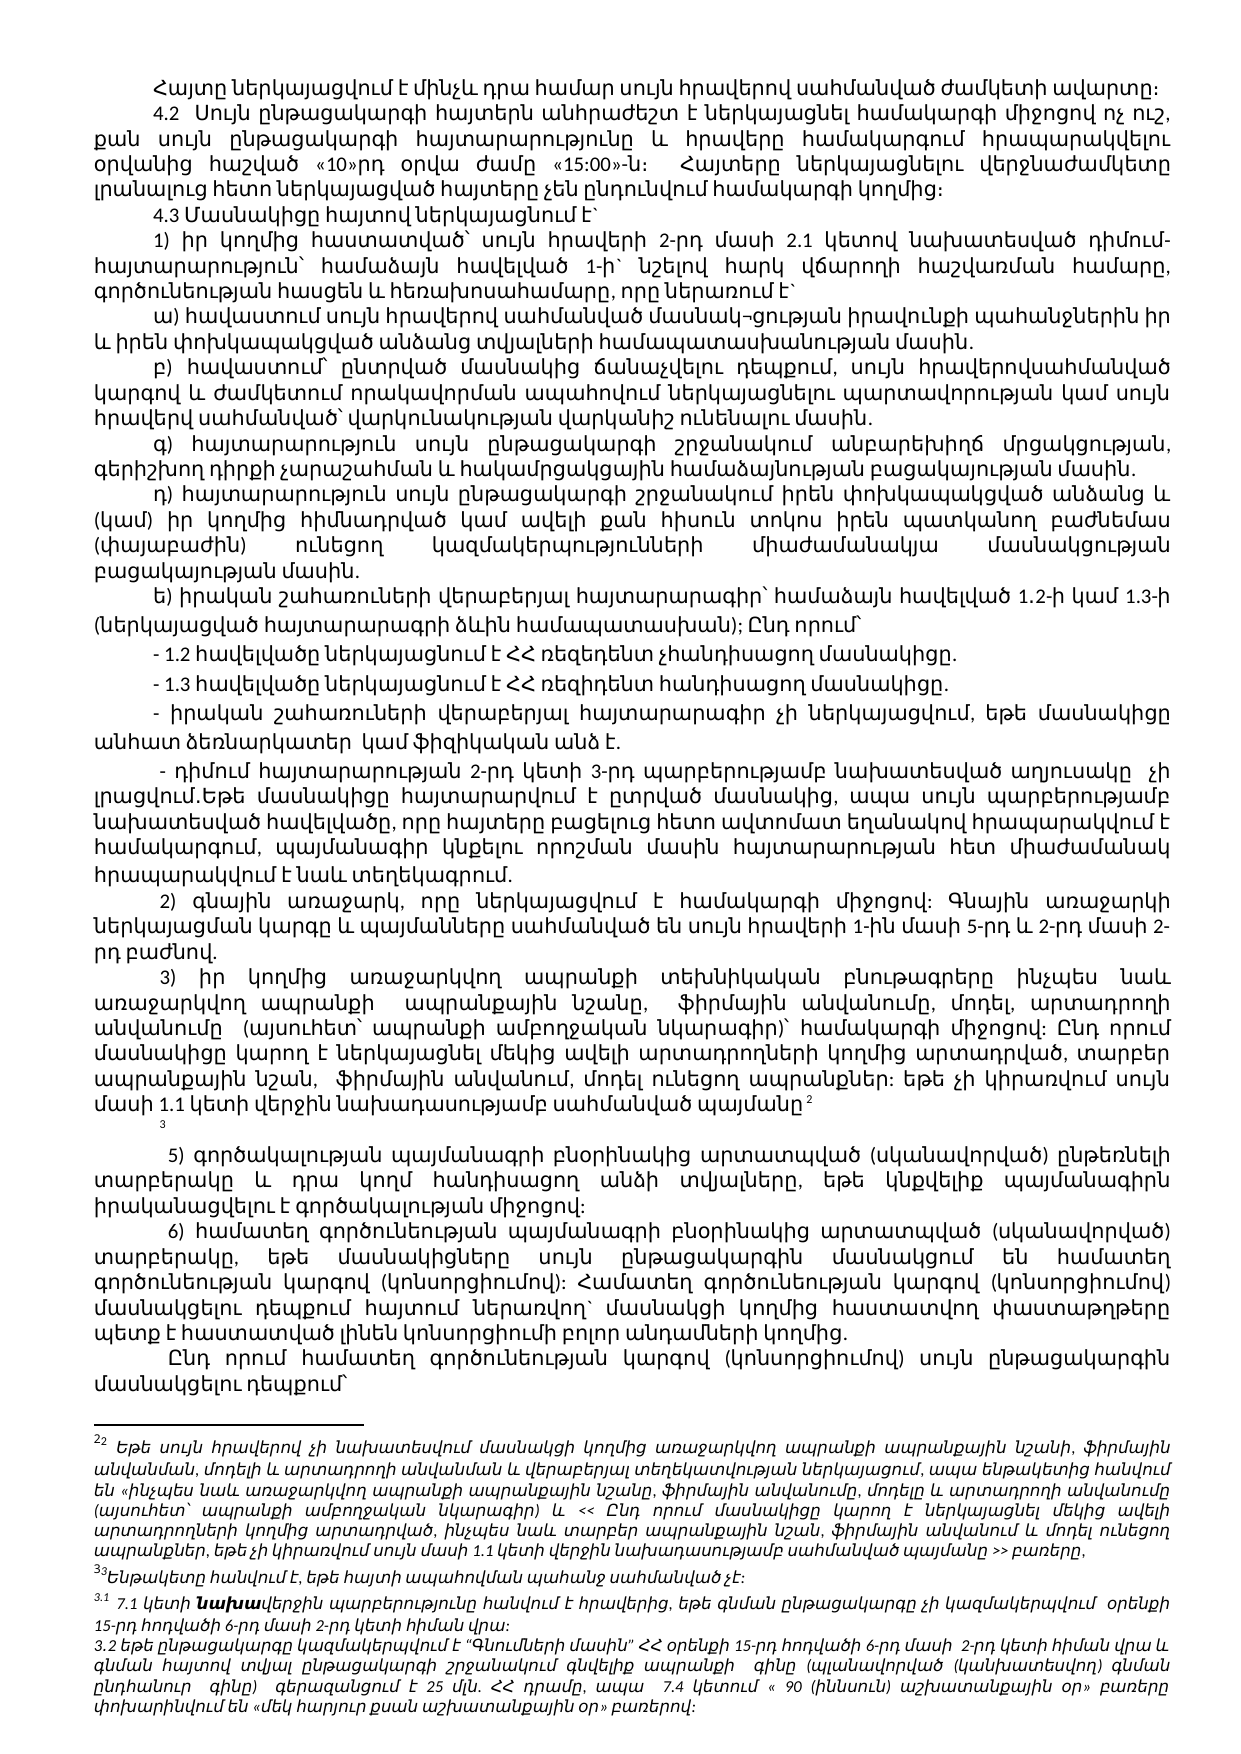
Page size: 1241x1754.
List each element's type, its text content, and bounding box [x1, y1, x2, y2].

text 3) իր կողմից առաջարկվող ապրանքի տեխնիկական բնութագրերը ինչպես նաև առաջարկվող ապրանքի ապրանքային նշանը, ֆիրմային անվանումը, մոդել, արտադրողի անվանումը (այսուհետ՝ ապրանքի ամբողջական նկարագիր)՝ համակարգի միջոցով: Ընդ որում մասնակիցը կարող է ներկայացնել մեկից ավելի արտադրողների կողմից արտադրված, տարբեր ապրանքային նշան, ֆիրմային անվանում, մոդել ունեցող ապրանքներ: եթե չի կիրառվում սույն մասի 1.1 կետի վերջին նախադասությամբ սահմանված պայմանը 2 [94, 964, 1171, 1117]
text բ) հավաստում՝ ընտրված մասնակից ճանաչվելու դեպքում, սույն հրավերովսահմանված կարգով և ժամկետում որակավորման ապահովում ներկայացնելու պարտավորության կամ սույն հրավերվ սահմանված՝ վարկունակության վարկանիշ ունենալու մասին. [94, 354, 1171, 431]
text 2) գնային առաջարկ, որը ներկայացվում է համակարգի միջոցով: Գնային առաջարկի ներկայացման կարգը և պայմանները սահմանված են սույն հրավերի 1-ին մասի 5-րդ և 2-րդ մասի 2-րդ բաժնով. [94, 888, 1171, 964]
text - դիմում հայտարարության 2-րդ կետի 3-րդ պարբերությամբ նախատեսված աղյուսակը չի լրացվում․Եթե մասնակիցը հայտարարվում է ըտրված մասնակից, ապա սույն պարբերությամբ նախատեսված հավելվածը, որը հայտերը բացելուց հետո ավտոմատ եղանակով հրապարակվում է համակարգում, պայմանագիր կնքելու որոշման մասին հայտարարության հետ միաժամանակ հրապարակվում է նաև տեղեկագրում. [94, 758, 1171, 888]
text - իրական շահառուների վերաբերյալ հայտարարագիր չի ներկայացվում, եթե մասնակիցը անհատ ձեռնարկատեր կամ ֆիզիկական անձ է. [94, 700, 1171, 754]
text դ) հայտարարություն սույն ընթացակարգի շրջանակում իրեն փոխկապակցված անձանց և (կամ) իր կողմից հիմնադրված կամ ավելի քան հիսուն տոկոս իրեն պատկանող բաժնեմաս (փայաբաժին) ունեցող կազմակերպությունների միաժամանակյա մասնակցության բացակայության մասին. [94, 482, 1171, 583]
text 6) համատեղ գործունեության պայմանագրի բնօրինակից արտատպված (սկանավորված) տարբերակը, եթե մասնակիցները սույն ընթացակարգին մասնակցում են համատեղ գործունեության կարգով (կոնսորցիումով): Համատեղ գործունեության կարգով (կոնսորցիումով) մասնակցելու դեպքում հայտում ներառվող` մասնակցի կողմից հաստատվող փաստաթղթերը պետք է հաստատված լինեն կոնսորցիումի բոլոր անդամների կողմից. [94, 1218, 1171, 1346]
text - 1.2 հավելվածը ներկայացնում է ՀՀ ռեզեդենտ չհանդիսացող մասնակիցը. [94, 642, 1171, 667]
text 3 [94, 1117, 1171, 1142]
text Հայտը ներկայացվում է մինչև դրա համար սույն հրավերով սահմանված ժամկետի ավարտը։ [94, 75, 1171, 100]
text 5) գործակալության պայմանագրի բնօրինակից արտատպված (սկանավորված) ընթեռնելի տարբերակը և դրա կողմ հանդիսացող անձի տվյալները, եթե կնքվելիք պայմանագիրն իրականացվելու է գործակալության միջոցով: [94, 1142, 1171, 1218]
text Ընդ որում համատեղ գործունեության կարգով (կոնսորցիումով) սույն ընթացակարգին մասնակցելու դեպքում՝ [94, 1346, 1171, 1396]
text 1) իր կողմից հաստատված՝ սույն հրավերի 2-րդ մասի 2.1 կետով նախատեսված դիմում-հայտարարություն՝ համաձայն հավելված 1-ի` նշելով հարկ վճարողի հաշվառման համարը, գործունեության հասցեն և հեռախոսահամարը, որը ներառում է` [94, 227, 1171, 304]
text ե) իրական շահառուների վերաբերյալ հայտարարագիր՝ համաձայն հավելված 1․2-ի կամ 1.3-ի (ներկայացված հայտարարագրի ձևին համապատասխան); Ընդ որում՝ [94, 583, 1171, 638]
text 4.2 Սույն ընթացակարգի հայտերն անհրաժեշտ է ներկայացնել համակարգի միջոցով ոչ ուշ, քան սույն ընթացակարգի հայտարարությունը և հրավերը համակարգում հրապարակվելու օրվանից հաշված «10»րդ օրվա ժամը «15:00»-ն։ Հայտերը ներկայացնելու վերջնաժամկետը լրանալուց հետո ներկայացված հայտերը չեն ընդունվում համակարգի կողմից։ [94, 100, 1171, 202]
text գ) հայտարարություն սույն ընթացակարգի շրջանակում անբարեխիղճ մրցակցության, գերիշխող դիրքի չարաշահման և հակամրցակցային համաձայնության բացակայության մասին. [94, 431, 1171, 482]
text - 1.3 հավելվածը ներկայացնում է ՀՀ ռեզիդենտ հանդիսացող մասնակիցը. [94, 671, 1171, 696]
text ա) հավաստում սույն հրավերով սահմանված մասնակ¬ցության իրավունքի պահանջներին իր և իրեն փոխկապակցված անձանց տվյալների համապատասխանության մասին. [94, 304, 1171, 354]
text 4.3 Մասնակիցը հայտով ներկայացնում է` [94, 202, 1171, 227]
